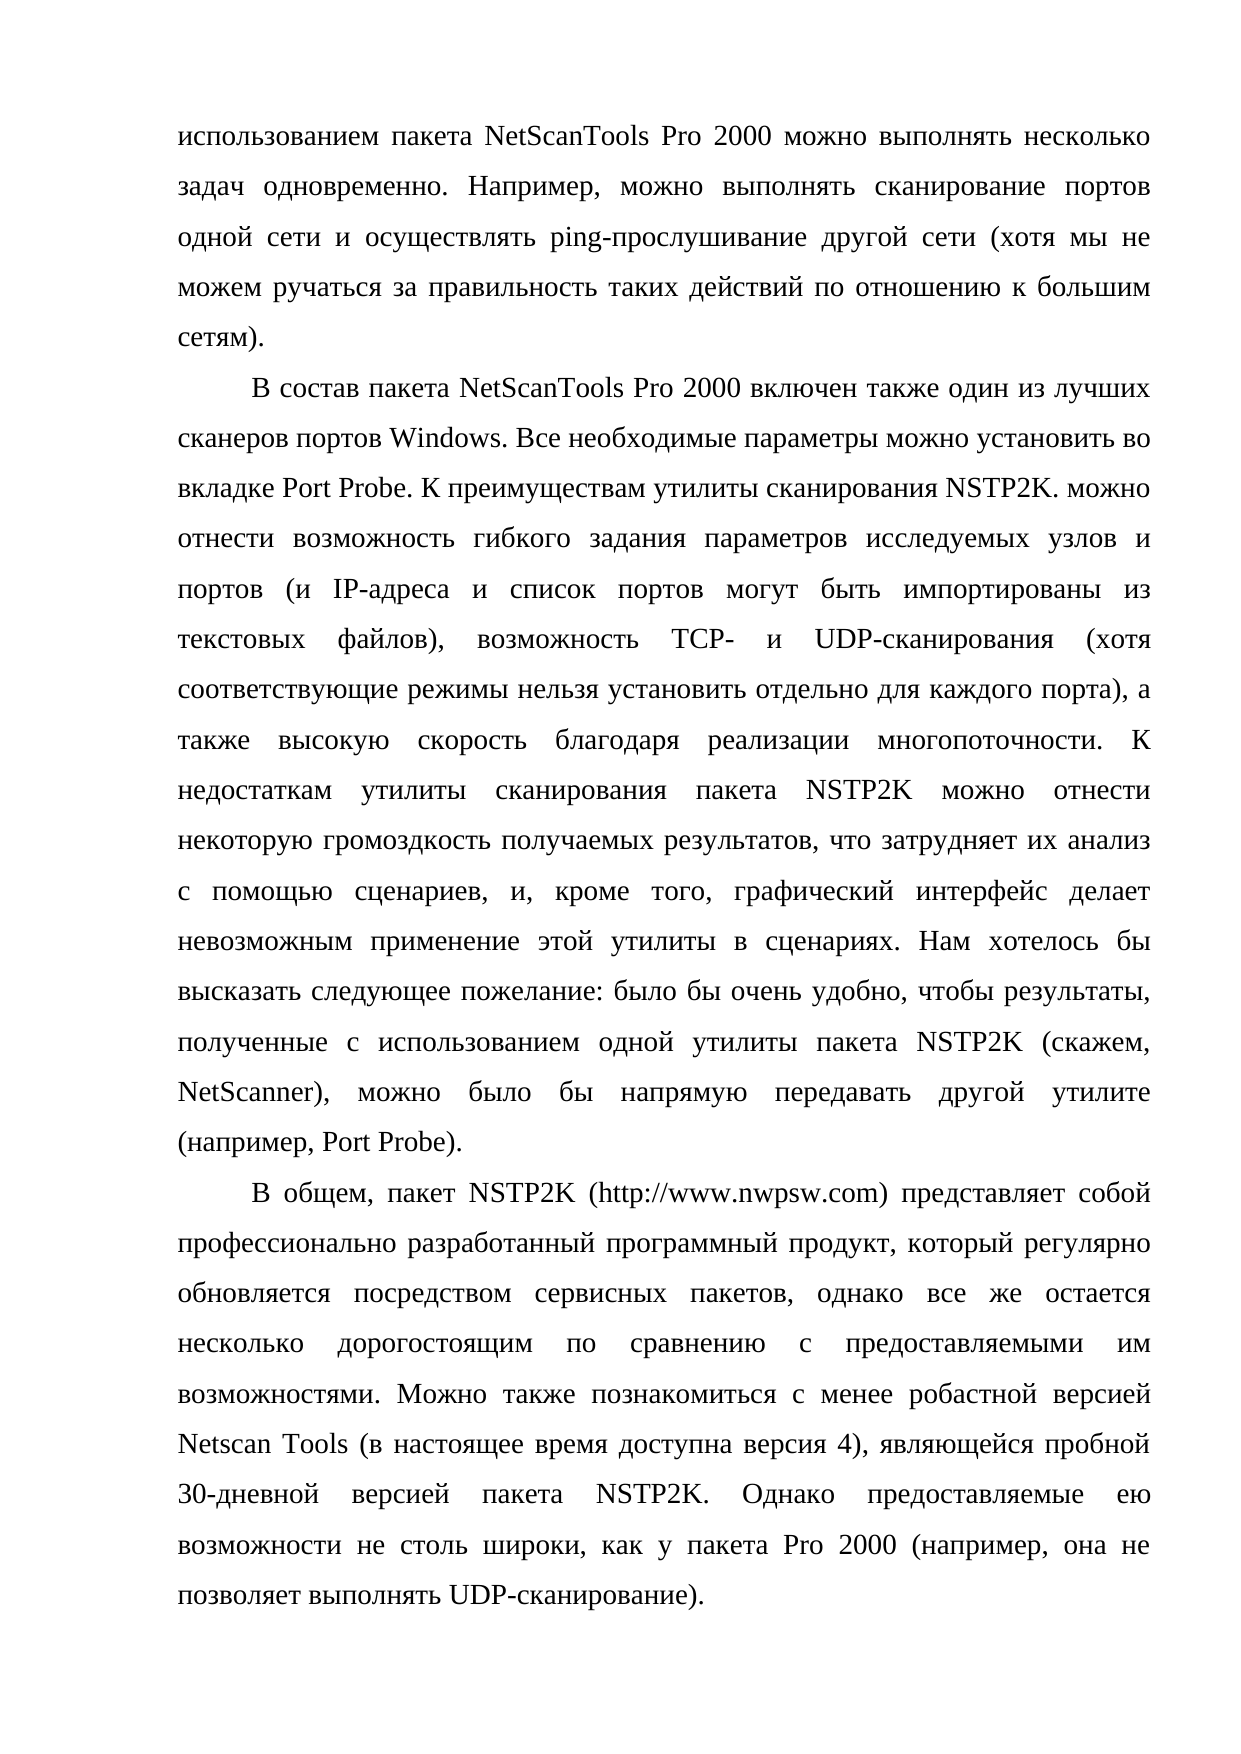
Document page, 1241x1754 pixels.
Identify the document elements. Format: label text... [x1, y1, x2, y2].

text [177, 118, 1152, 353]
text В состав пакета NetScanTools Pro 2000 включен также один из лучших сканеров портов Windows. Все необходимые параметры можно установить во вкладке Port Probe. К преимуществам утилиты сканирования NSTP2K. можно отнести возможность гибкого задания параметров исследуемых узлов и портов (и IP-адреса и список портов могут быть импортированы из текстовых файлов), возможность TCP- и UDP-сканирования (хотя соответствующие режимы нельзя установить отдельно для каждого порта), а также высокую скорость благодаря реализации многопоточности. К недостаткам утилиты сканирования пакета NSTP2K можно отнести некоторую громоздкость получаемых результатов, что затрудняет их анализ с помощью сценариев, и, кроме того, графический интерфейс делает невозможным применение этой утилиты в сценариях. Нам хотелось бы высказать следующее пожелание: было бы очень удобно, чтобы результаты, полученные с использованием одной утилиты пакета NSTP2K (скажем, NetScanner), можно было бы напрямую передавать другой утилите (например, Port Probe). [177, 370, 1152, 1158]
text В общем, пакет NSTP2K (http://www.nwpsw.com) представляет собой профессионально разработанный программный продукт, который регулярно обновляется посредством сервисных пакетов, однако все же остается несколько дорогостоящим по сравнению с предоставляемыми им возможностями. Можно также познакомиться с менее робастной версией Netscan Tools (в настоящее время доступна версия 4), являющейся пробной 30-дневной версией пакета NSTP2K. Однако предоставляемые ею возможности не столь широки, как у пакета Pro 2000 (например, она не позволяет выполнять UDP-сканирование). [177, 1175, 1152, 1611]
